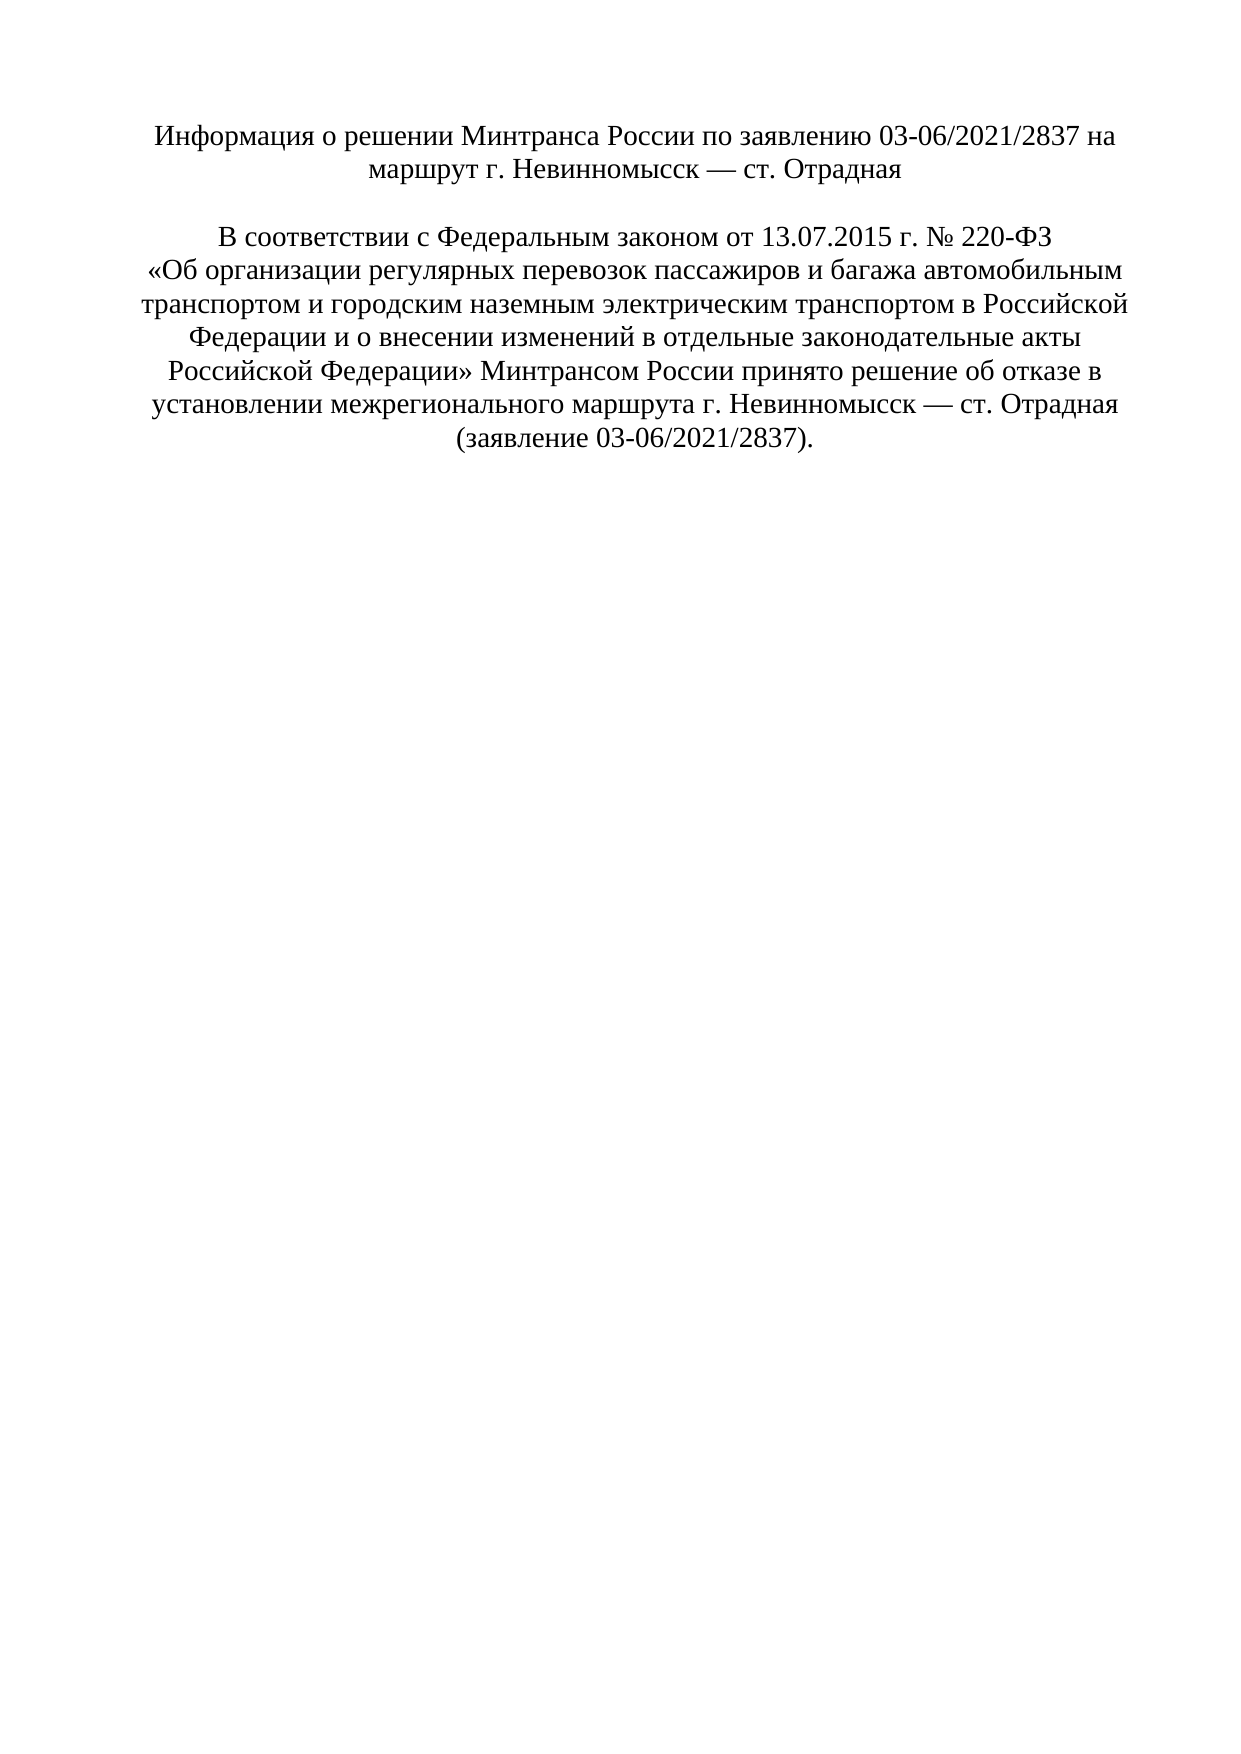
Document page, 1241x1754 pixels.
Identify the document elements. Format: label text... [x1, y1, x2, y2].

text В соответствии с Федеральным законом от 13.07.2015 г. № 220-ФЗ «Об организации регулярных перевозок пассажиров и багажа автомобильным транспортом и городским наземным электрическим транспортом в Российской Федерации и о внесении изменений в отдельные законодательные акты Российской Федерации» Минтрансом России принято решение об отказе в установлении межрегионального маршрута г. Невинномысск — ст. Отрадная (заявление 03-06/2021/2837). [118, 219, 1152, 453]
text Информация о решении Минтранса России по заявлению 03-06/2021/2837 на маршрут г. Невинномысск — ст. Отрадная [118, 118, 1152, 185]
